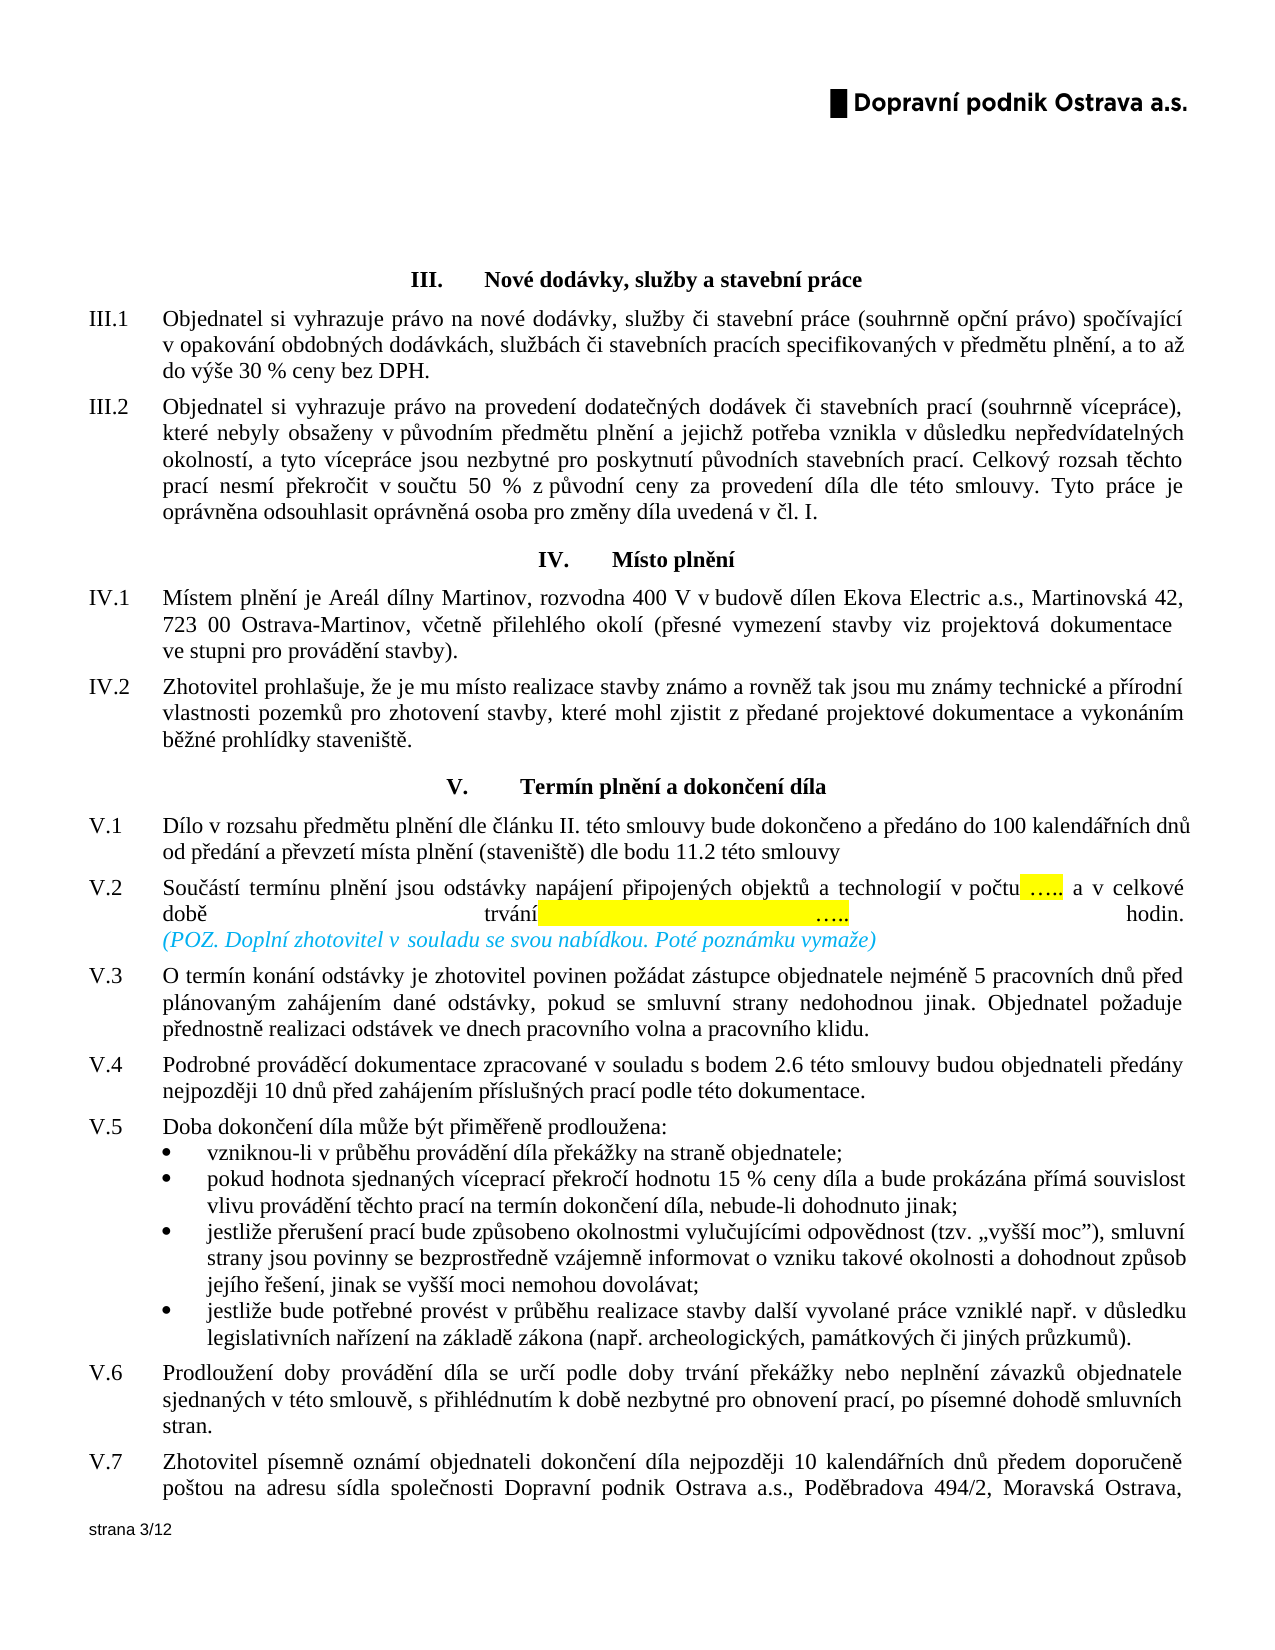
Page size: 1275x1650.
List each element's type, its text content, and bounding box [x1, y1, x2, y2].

list Objednatel si vyhrazuje právo na nové dodávky, služby či stavební práce (souhrnně opční právo) spočívající v opakování obdobných dodávkách, službách či stavebních pracích specifikovaných v předmětu plnění, a to až do výše 30 % ceny bez DPH. [89, 304, 1184, 384]
list Dílo v rozsahu předmětu plnění dle článku II. této smlouvy bude dokončeno a předáno do 100 kalendářních dnů od předání a převzetí místa plnění (staveniště) dle bodu 11.2 této smlouvy [89, 812, 1192, 864]
list Objednatel si vyhrazuje právo na provedení dodatečných dodávek či stavebních prací (souhrnně vícepráce), které nebyly obsaženy v původním předmětu plnění a jejichž potřeba vznikla v důsledku nepředvídatelných okolností, a tyto vícepráce jsou nezbytné pro poskytnutí původních stavebních prací. Celkový rozsah těchto prací nesmí překročit v součtu 50 % z původní ceny za provedení díla dle této smlouvy. Tyto práce je oprávněna odsouhlasit oprávněná osoba pro změny díla uvedená v čl. I. [89, 393, 1184, 525]
text pokud hodnota sjednaných víceprací překročí hodnotu 15 % ceny díla a bude prokázána přímá souvislost vlivu provádění těchto prací na termín dokončení díla, nebude-li dohodnuto jinak; [162, 1165, 1186, 1218]
list O termín konání odstávky je zhotovitel povinen požádat zástupce objednatele nejméně 5 pracovních dnů před plánovaným zahájením dané odstávky, pokud se smluvní strany nedohodnou jinak. Objednatel požaduje přednostně realizaci odstávek ve dnech pracovního volna a pracovního klidu. [89, 962, 1184, 1041]
subtitle Termín plnění a dokončení díla [89, 773, 1184, 799]
text jestliže bude potřebné provést v průběhu realizace stavby další vyvolané práce vzniklé např. v důsledku legislativních nařízení na základě zákona (např. archeologických, památkových či jiných průzkumů). [162, 1297, 1186, 1350]
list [89, 1448, 1184, 1500]
list Zhotovitel prohlašuje, že je mu místo realizace stavby známo a rovněž tak jsou mu známy technické a přírodní vlastnosti pozemků pro zhotovení stavby, které mohl zjistit z předané projektové dokumentace a vykonáním běžné prohlídky staveniště. [89, 673, 1184, 752]
list Prodloužení doby provádění díla se určí podle doby trvání překážky nebo neplnění závazků objednatele sjednaných v této smlouvě, s přihlédnutím k době nezbytné pro obnovení prací, po písemné dohodě smluvních stran. [89, 1359, 1184, 1438]
list Součástí termínu plnění jsou odstávky napájení připojených objektů a technologií v počtu ….. a v celkové době trvání ….. hodin. (POZ. Doplní zhotovitel v souladu se svou nabídkou. Poté poznámku vymaže) [89, 874, 1184, 953]
text jestliže přerušení prací bude způsobeno okolnostmi vylučujícími odpovědnost (tzv. „vyšší moc”), smluvní strany jsou povinny se bezprostředně vzájemně informovat o vzniku takové okolnosti a dohodnout způsob jejího řešení, jinak se vyšší moci nemohou dovolávat; [162, 1218, 1186, 1297]
list Doba dokončení díla může být přiměřeně prodloužena: [89, 1113, 1184, 1139]
list Podrobné prováděcí dokumentace zpracované v souladu s bodem 2.6 této smlouvy budou objednateli předány nejpozději 10 dnů před zahájením příslušných prací podle této dokumentace. [89, 1051, 1184, 1103]
picture [830, 89, 1187, 118]
list Místem plnění je Areál dílny Martinov, rozvodna 400 V v budově dílen Ekova Electric a.s., Martinovská 42, 723 00 Ostrava-Martinov, včetně přilehlého okolí (přesné vymezení stavby viz projektová dokumentace ve stupni pro provádění stavby). [89, 584, 1184, 663]
subtitle Místo plnění [89, 546, 1184, 572]
subtitle Nové dodávky, služby a stavební práce [89, 266, 1184, 292]
text vzniknou-li v průběhu provádění díla překážky na straně objednatele; [162, 1139, 1186, 1165]
